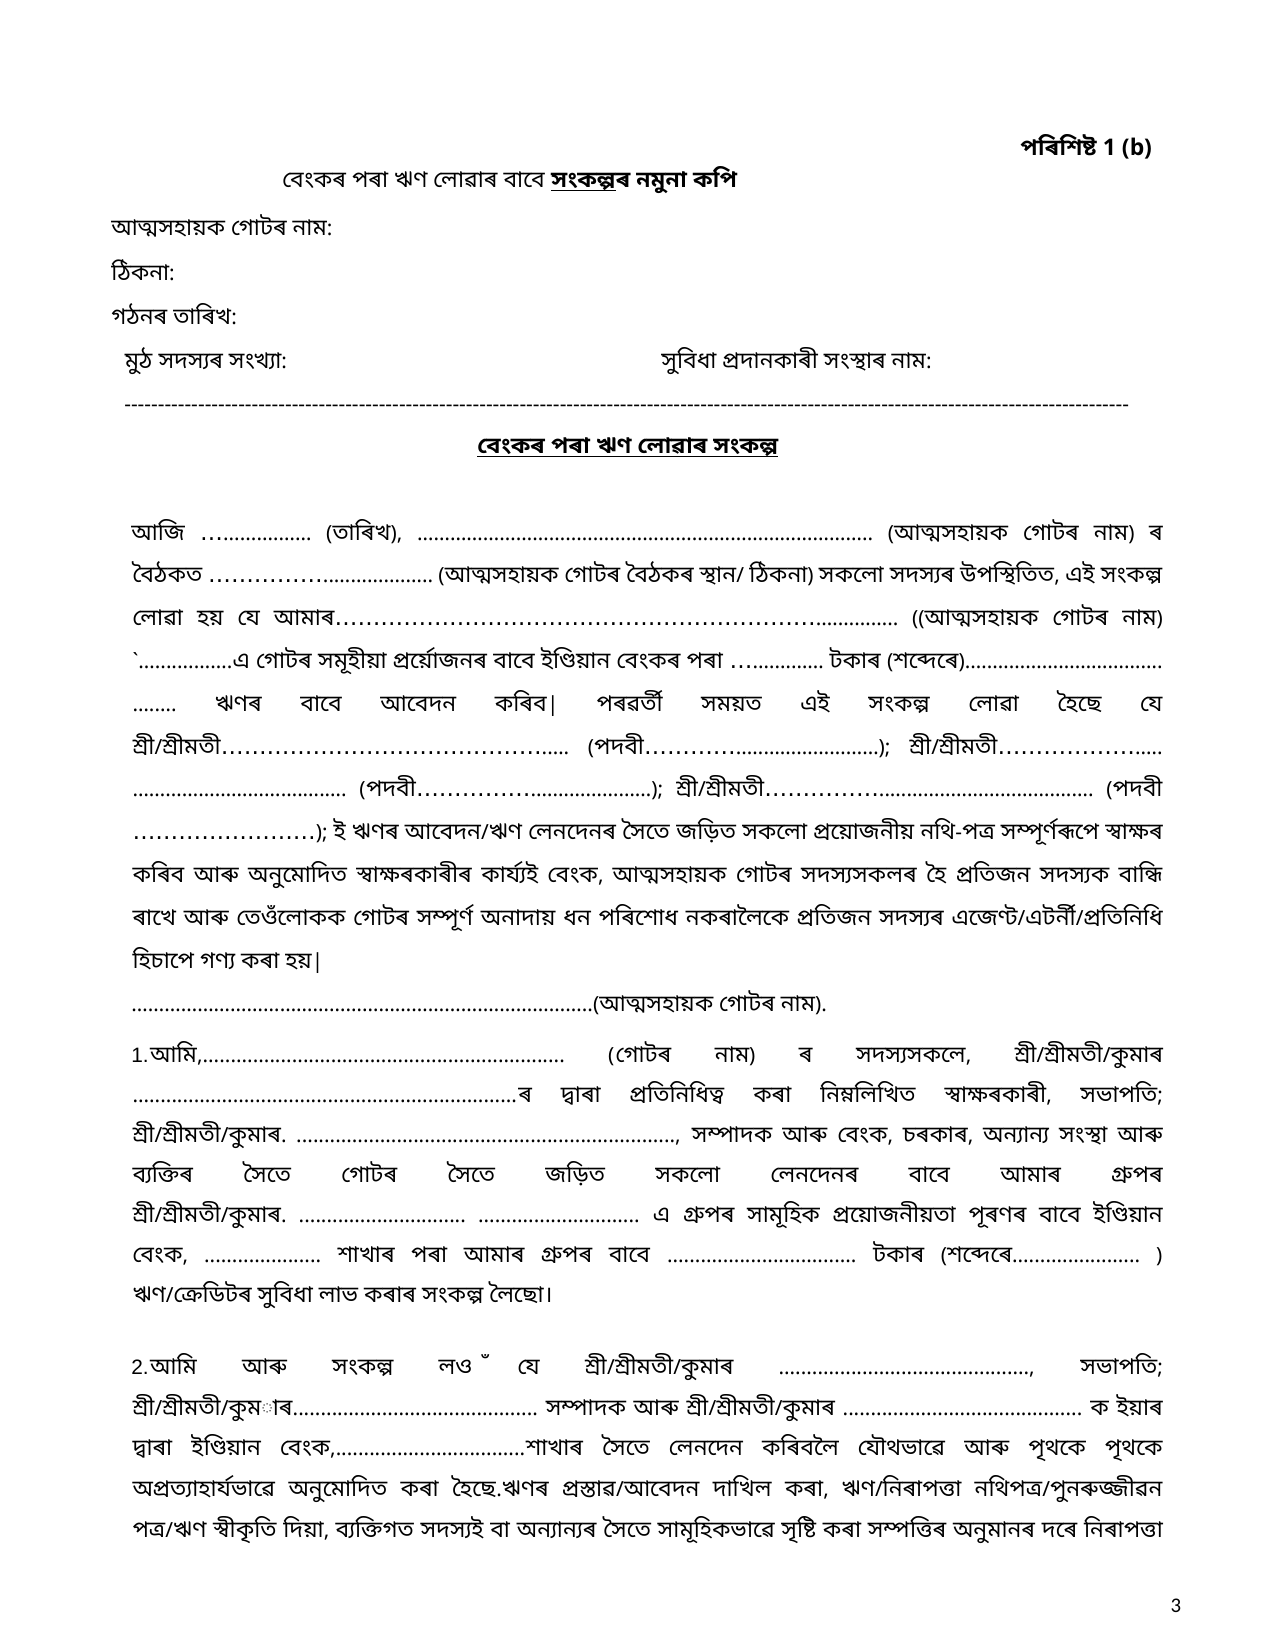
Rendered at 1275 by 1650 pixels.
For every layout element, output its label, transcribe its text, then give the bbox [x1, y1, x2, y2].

text আজি ….......……… (তাৰিখ), ………………………..……………………….…………………….. (আত্মসহায়ক গোটৰ নাম) ৰ বৈঠকত ……………..……….…….. (আত্মসহায়ক গোটৰ বৈঠকৰ স্থান/ ঠিকনা) সকলো সদস্যৰ উপস্থিতিত, এই সংকল্প লোৱা হয় যে আমাৰ……………………………………………………….………….. ((আত্মসহায়ক গোটৰ নাম) `….......…….এ গোটৰ সমূহীয়া প্ৰৰ্য়োজনৰ বাবে ইণ্ডিয়ান বেংকৰ পৰা ….………… টকাৰ (শব্দেৰে).….………………………….….…. ঋণৰ বাবে আবেদন কৰিব| পৰৱৰ্তী সময়ত এই সংকল্প লোৱা হৈছে যে শ্ৰী/শ্ৰীমতী…………………………………….…. (পদবী…………..……………………); শ্ৰী/শ্ৰীমতী……………….….………………………….….…. (পদবী…………….…………………); শ্ৰী/শ্ৰীমতী……………..………..………………….…. (পদবী ……………………); ই ঋণৰ আবেদন/ঋণ লেনদেনৰ সৈতে জড়িত সকলো প্ৰয়োজনীয় নথি-পত্ৰ সম্পূৰ্ণৰূপে স্বাক্ষৰ কৰিব আৰু অনুমোদিত স্বাক্ষৰকাৰীৰ কাৰ্য্যই বেংক, আত্মসহায়ক গোটৰ সদস্যসকলৰ হৈ প্ৰতিজন সদস্যক বান্ধি ৰাখে আৰু তেওঁলোকক গোটৰ সম্পূৰ্ণ অনাদায় ধন পৰিশোধ নকৰালৈকে প্ৰতিজন সদস্যৰ এজেণ্ট/এটৰ্নী/প্ৰতিনিধি হিচাপে গণ্য কৰা হয়| [131, 516, 1162, 975]
text গঠনৰ তাৰিখ: [111, 300, 1189, 331]
text ঠিকনা: [111, 256, 1189, 287]
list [131, 1350, 1163, 1544]
text আত্মসহায়ক গোটৰ নাম: [111, 211, 1189, 242]
subtitle বেংকৰ পৰা ঋণ লোৱাৰ সংকল্প [75, 429, 1180, 460]
subtitle পৰিশিষ্ট 1 (b) বেংকৰ পৰা ঋণ লোৱাৰ বাবে সংকল্পৰ নমুনা কপি [282, 131, 1163, 194]
text ------------------------------------------------------------------------------------------------------------------------------------------------------ [75, 389, 1178, 417]
text ……………………………………………………….………………..(আত্মসহায়ক গোটৰ নাম). [131, 987, 1183, 1018]
list আমি,................................................................. (গোটৰ নাম) ৰ সদস্যসকলে, শ্ৰী/শ্ৰীমতী/কুমাৰ .....................................................................ৰ দ্বাৰা প্ৰতিনিধিত্ব কৰা নিম্নলিখিত স্বাক্ষৰকাৰী, সভাপতি; শ্ৰী/শ্ৰীমতী/কুমাৰ. ...................................................................., সম্পাদক আৰু বেংক, চৰকাৰ, অন্যান্য সংস্থা আৰু ব্যক্তিৰ সৈতে গোটৰ সৈতে জড়িত সকলো লেনদেনৰ বাবে আমাৰ গ্ৰুপৰ শ্ৰী/শ্ৰীমতী/কুমাৰ. .............................. ............................. এ গ্ৰুপৰ সামূহিক প্ৰয়োজনীয়তা পূৰণৰ বাবে ইণ্ডিয়ান বেংক, ..................... শাখাৰ পৰা আমাৰ গ্ৰুপৰ বাবে .................................. টকাৰ (শব্দেৰে....................... ) ঋণ/ক্ৰেডিটৰ সুবিধা লাভ কৰাৰ সংকল্প লৈছো। [131, 1038, 1163, 1310]
text মুঠ সদস্যৰ সংখ্যা: সুবিধা প্ৰদানকাৰী সংস্থাৰ নাম: [75, 344, 1189, 376]
